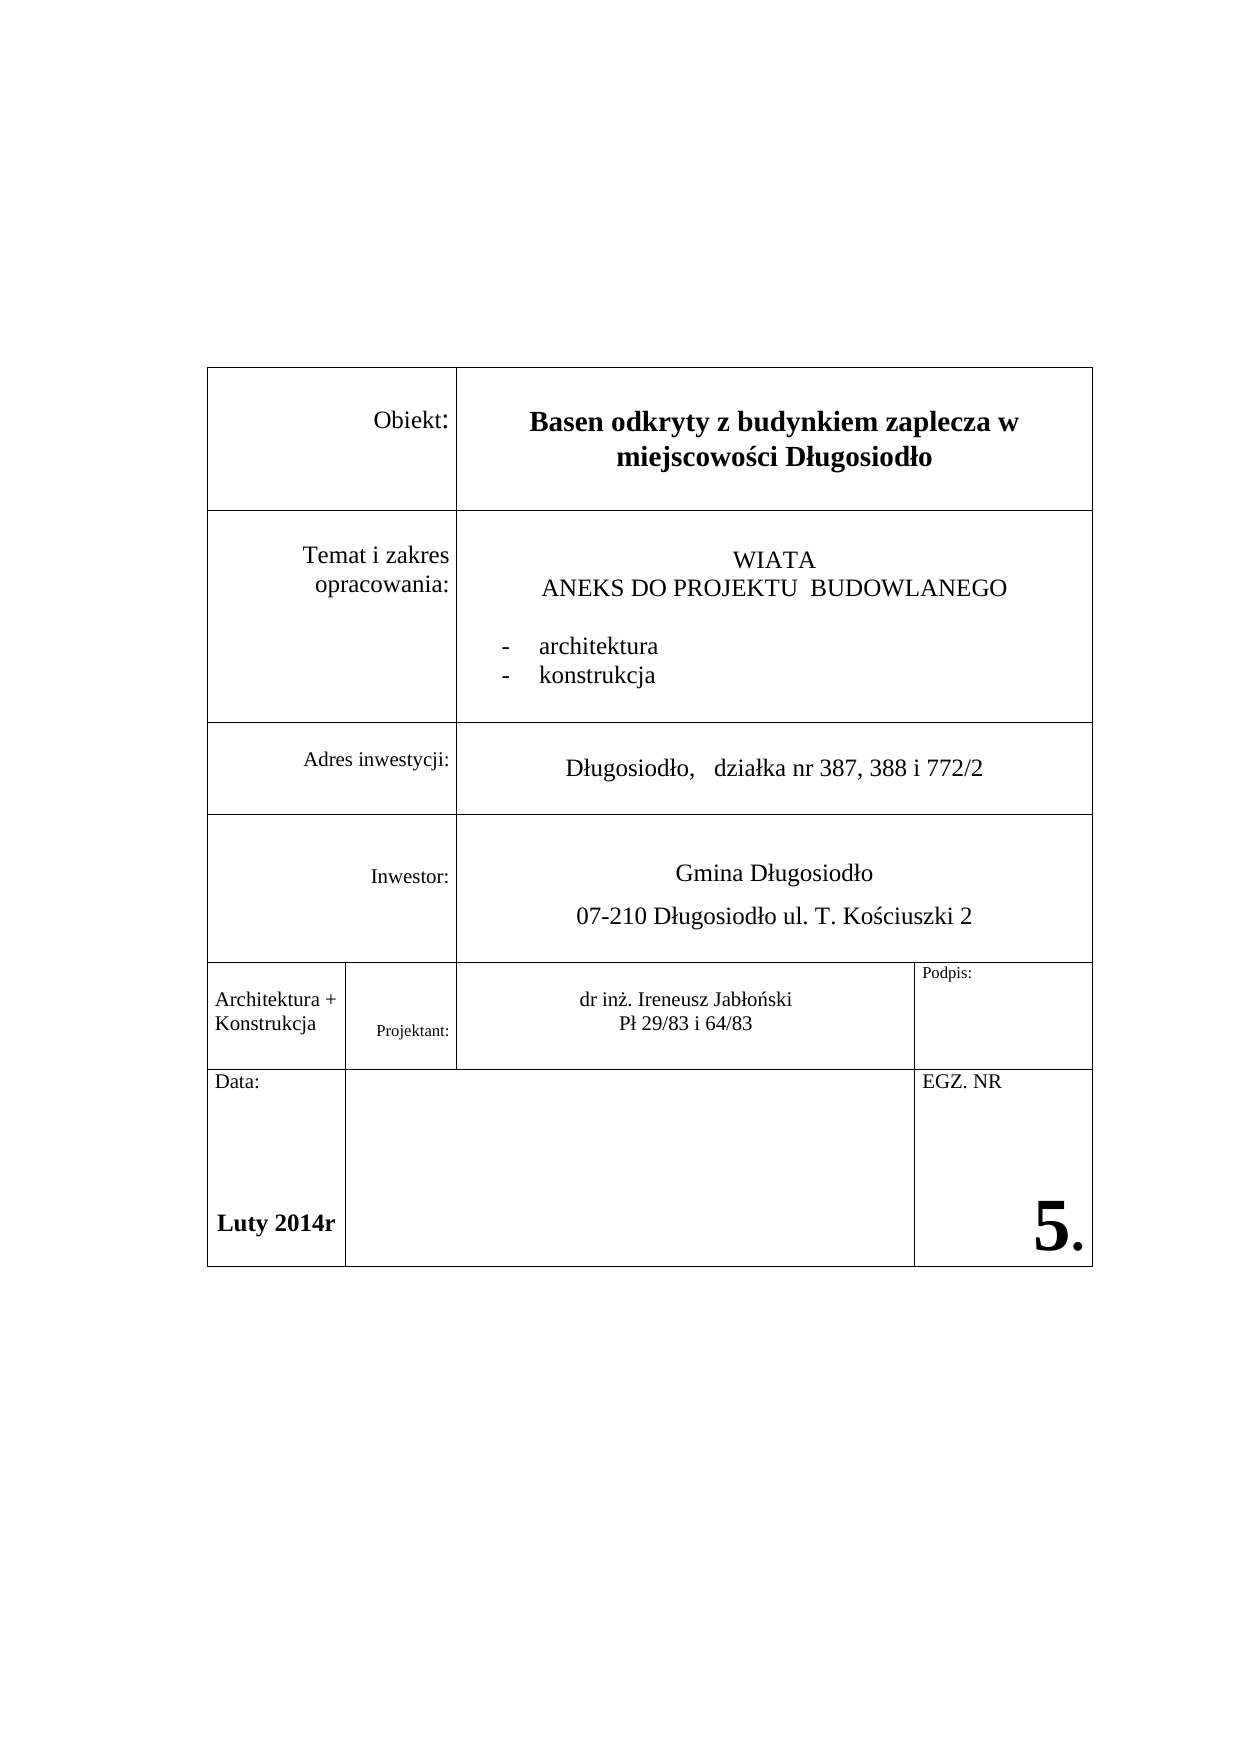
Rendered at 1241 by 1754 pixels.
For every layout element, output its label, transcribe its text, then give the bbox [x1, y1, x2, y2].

table_cell Długosiodło, działka nr 387, 388 i 772/2 [457, 723, 1092, 814]
table_header Obiekt: [208, 368, 456, 510]
table_cell Podpis: [915, 963, 1092, 1068]
table_cell Inwestor: [208, 815, 456, 962]
table_cell Temat i zakres opracowania: [208, 511, 456, 722]
table_cell dr inż. Ireneusz Jabłoński Pł 29/83 i 64/83 [457, 963, 914, 1068]
table_cell WIATA ANEKS DO PROJEKTU BUDOWLANEGO architektura konstrukcja [457, 511, 1092, 722]
table_cell Data: Luty 2014r [208, 1070, 345, 1266]
table_cell Adres inwestycji: [208, 723, 456, 814]
table_cell Gmina Długosiodło 07-210 Długosiodło ul. T. Kościuszki 2 [457, 815, 1092, 962]
table_header Basen odkryty z budynkiem zaplecza w miejscowości Długosiodło [457, 368, 1092, 510]
table_cell EGZ. NR 5. [915, 1070, 1092, 1266]
table_cell [346, 1070, 914, 1266]
table_cell Architektura + Konstrukcja [208, 963, 345, 1068]
table_cell Projektant: [346, 963, 456, 1068]
